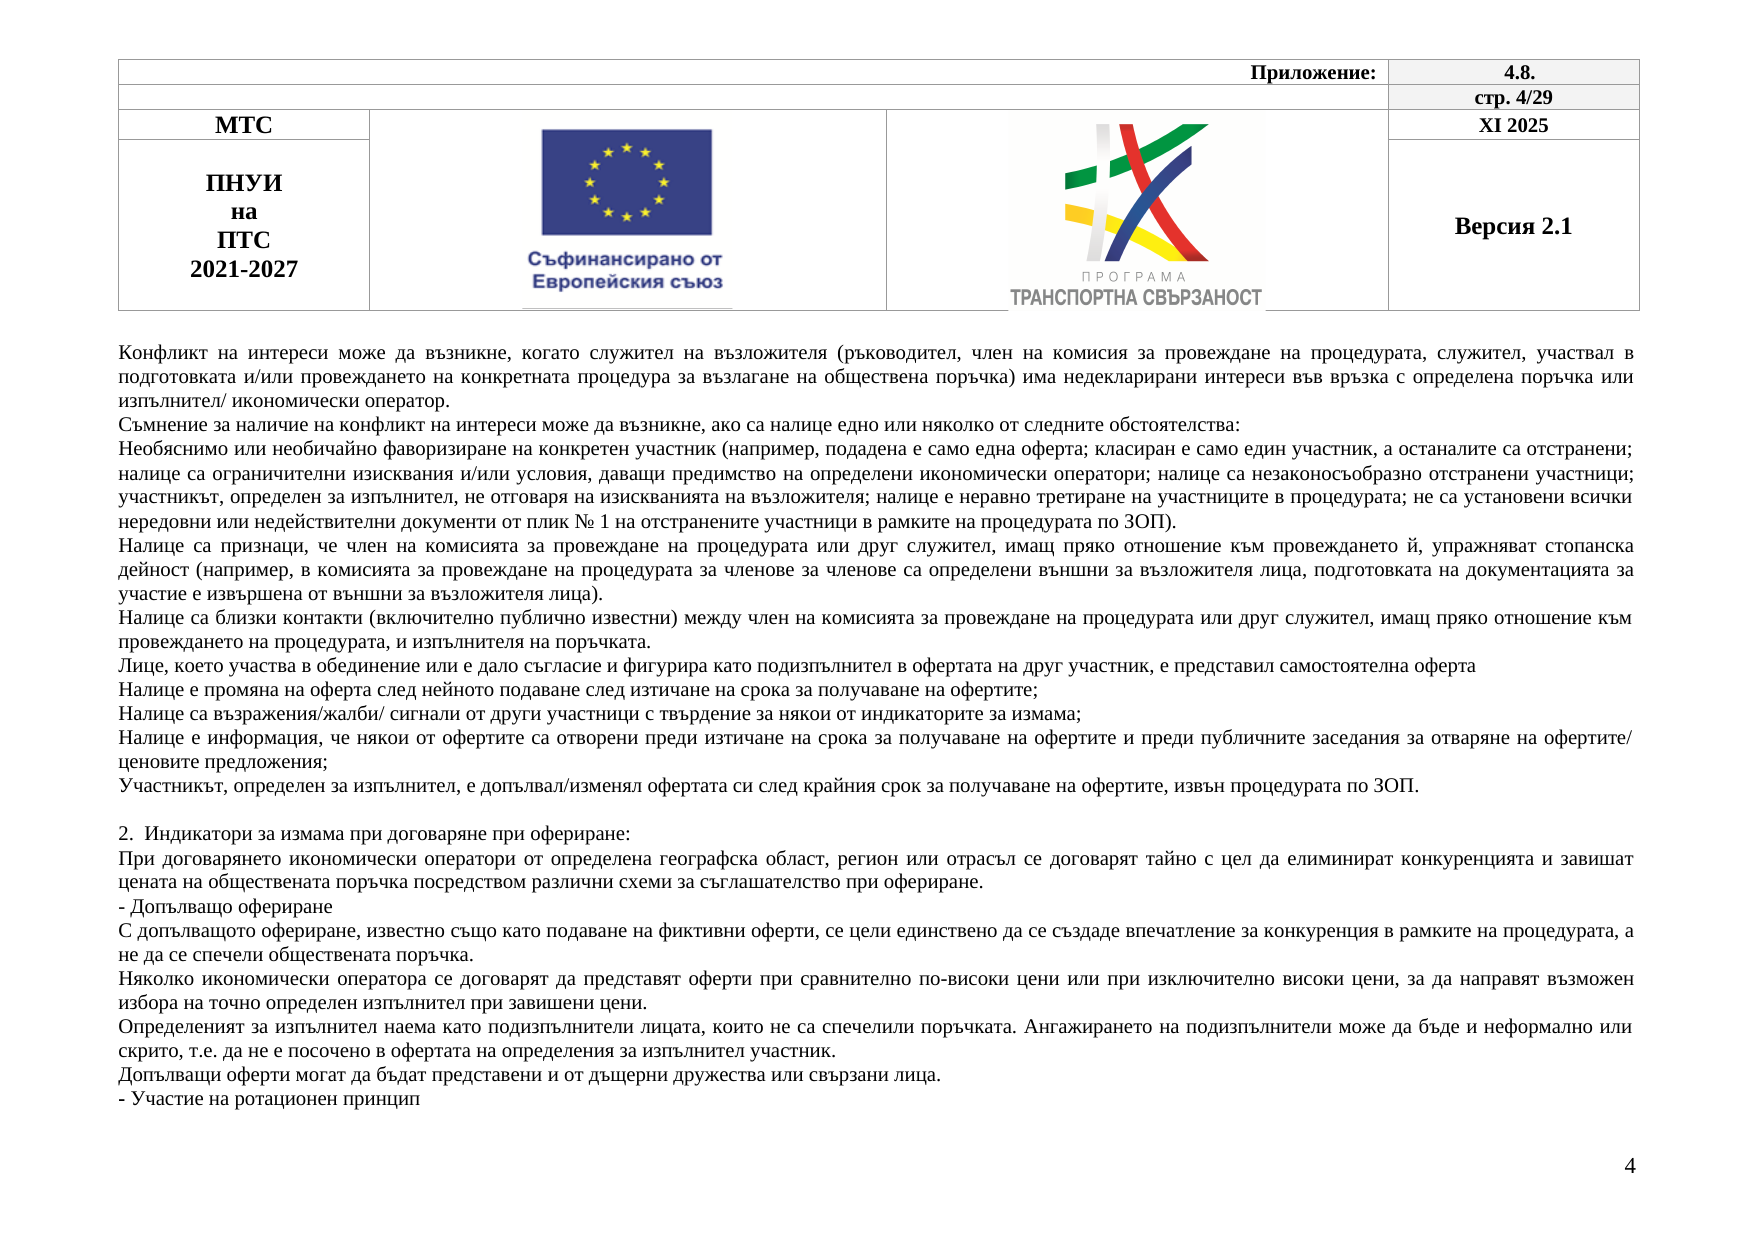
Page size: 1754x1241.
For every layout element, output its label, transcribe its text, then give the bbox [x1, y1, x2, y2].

text Налице са възражения/жалби/ сигнали от други участници с твърдение за някои от индикаторите за измама; [118, 701, 1636, 725]
text Лице, което участва в обединение или е дало съгласие и фигурира като подизпълнител в офертата на друг участник, е представил самостоятелна оферта [118, 653, 1636, 677]
text Налице е информация, че някои от офертите са отворени преди изтичане на срока за получаване на офертите и преди публичните заседания за отваряне на офертите/ ценовите предложения; [118, 725, 1636, 773]
text С допълващото офериране, известно също като подаване на фиктивни оферти, се цели единствено да се създаде впечатление за конкуренция в рамките на процедурата, а не да се спечели обществената поръчка. [118, 918, 1636, 966]
text Допълващи оферти могат да бъдат представени и от дъщерни дружества или свързани лица. [118, 1062, 1636, 1086]
text Налице са признаци, че член на комисията за провеждане на процедурата или друг служител, имащ пряко отношение към провеждането й, упражняват стопанска дейност (например, в комисията за провеждане на процедурата за членове за членове са определени външни за възложителя лица, подготовката на документацията за участие е извършена от външни за възложителя лица). [118, 533, 1636, 605]
text Необяснимо или необичайно фаворизиране на конкретен участник (например, подадена е само една оферта; класиран е само един участник, а останалите са отстранени; налице са ограничителни изисквания и/или условия, даващи предимство на определени икономически оператори; налице са незаконосъобразно отстранени участници; участникът, определен за изпълнител, не отговаря на изискванията на възложителя; налице е неравно третиране на участниците в процедурата; не са установени всички нередовни или недействителни документи от плик № 1 на отстранените участници в рамките на процедурата по ЗОП). [118, 436, 1636, 533]
picture [522, 110, 733, 310]
text - Допълващо офериране [118, 893, 1636, 918]
text - Участие на ротационен принцип [118, 1086, 1636, 1110]
text Участникът, определен за изпълнител, е допълвал/изменял офертата си след крайния срок за получаване на офертите, извън процедурата по ЗОП. [118, 773, 1636, 797]
picture [1008, 110, 1266, 311]
text Конфликт на интереси може да възникне, когато служител на възложителя (ръководител, член на комисия за провеждане на процедурата, служител, участвал в подготовката и/или провеждането на конкретната процедура за възлагане на обществена поръчка) има недекларирани интереси във връзка с определена поръчка или изпълнител/ икономически оператор. [118, 340, 1636, 412]
text 2. Индикатори за измама при договаряне при офериране: [118, 821, 1636, 845]
text Няколко икономически оператора се договарят да представят оферти при сравнително по-високи цени или при изключително високи цени, за да направят възможен избора на точно определен изпълнител при завишени цени. [118, 966, 1636, 1014]
text Налице е промяна на оферта след нейното подаване след изтичане на срока за получаване на офертите; [118, 677, 1636, 701]
text При договарянето икономически оператори от определена географска област, регион или отрасъл се договарят тайно с цел да елиминират конкуренцията и завишат цената на обществената поръчка посредством различни схеми за съглашателство при офериране. [118, 845, 1636, 893]
text Съмнение за наличие на конфликт на интереси може да възникне, ако са налице едно или няколко от следните обстоятелства: [118, 412, 1636, 436]
text Налице са близки контакти (включително публично известни) между член на комисията за провеждане на процедурата или друг служител, имащ пряко отношение към провеждането на процедурата, и изпълнителя на поръчката. [118, 605, 1636, 653]
text Определеният за изпълнител наема като подизпълнители лицата, които не са спечелили поръчката. Ангажирането на подизпълнители може да бъде и неформално или скрито, т.е. да не е посочено в офертата на определения за изпълнител участник. [118, 1014, 1636, 1062]
